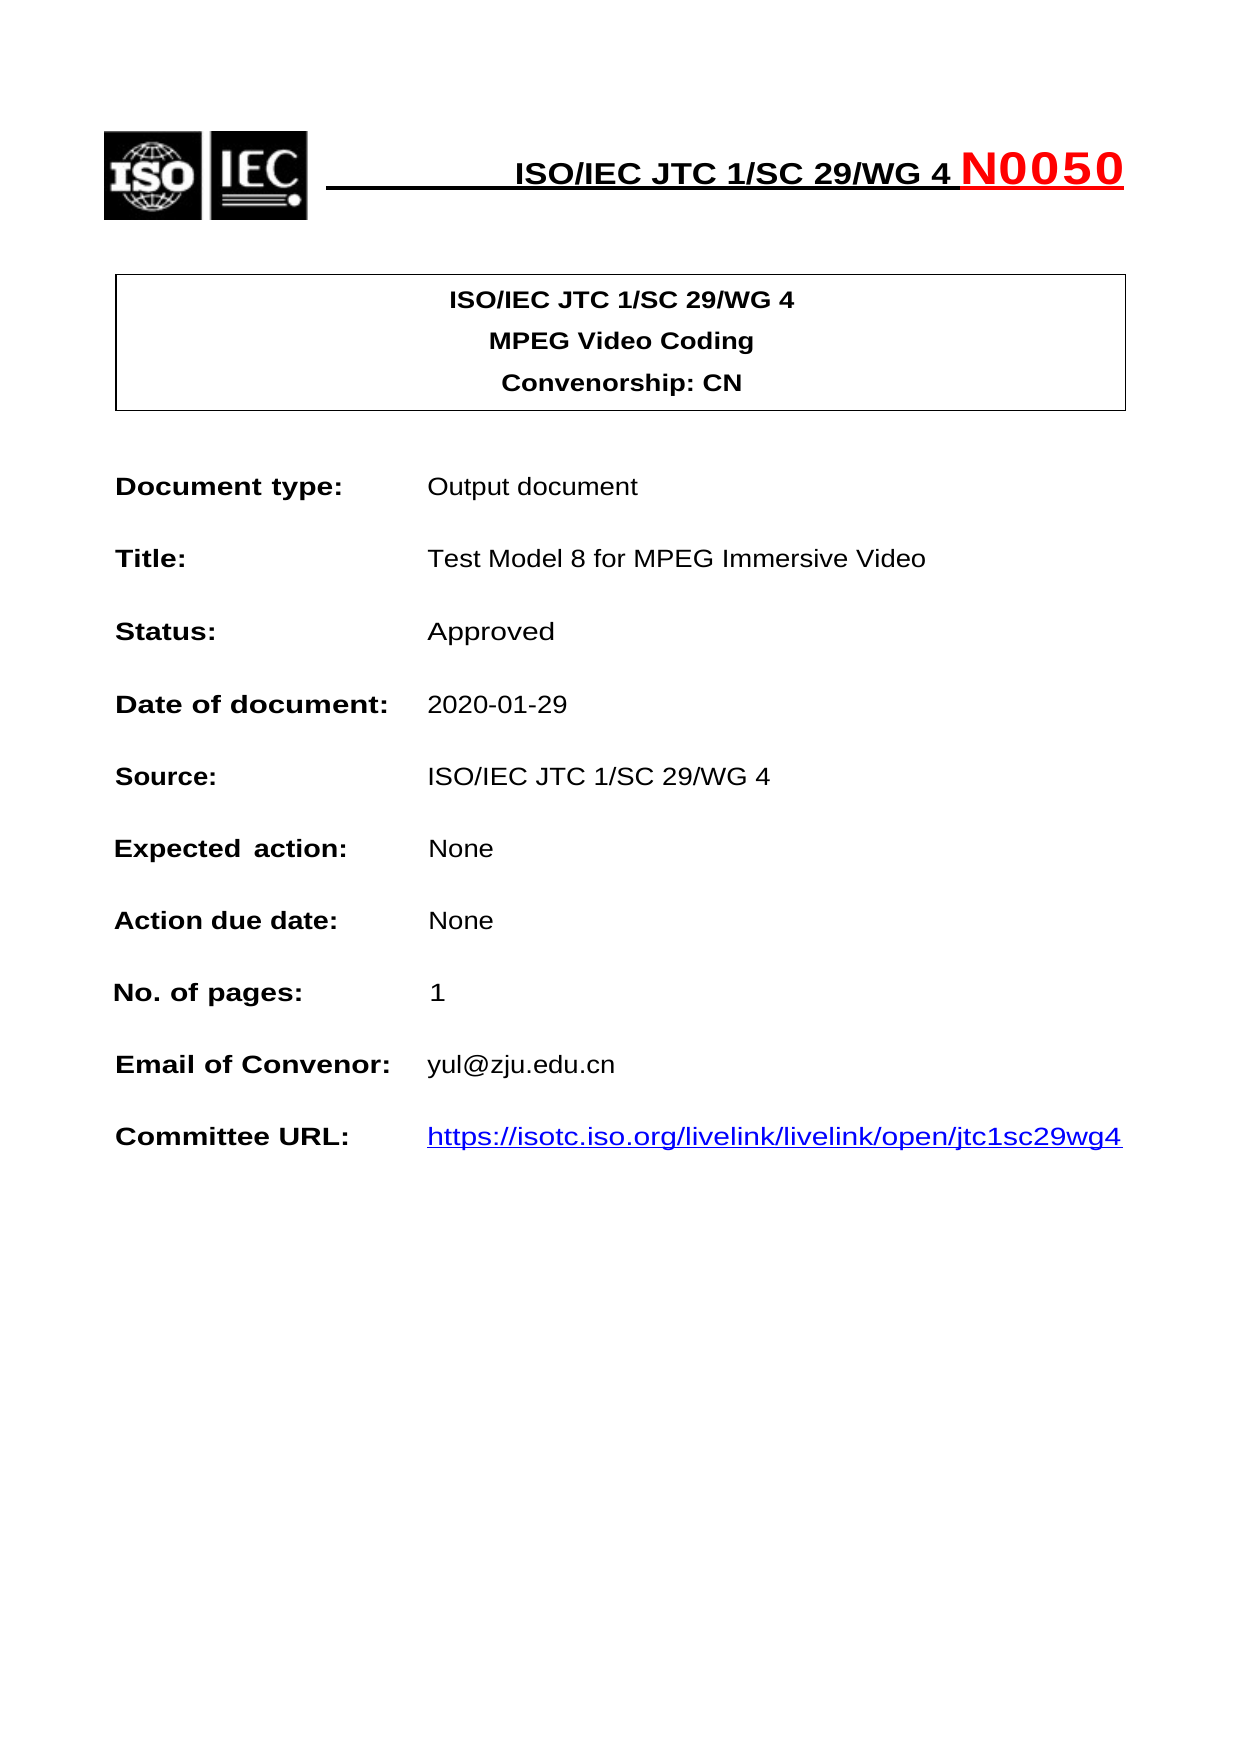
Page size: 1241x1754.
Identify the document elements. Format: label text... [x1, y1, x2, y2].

text Source: ISO/IEC JTC 1/SC 29/WG 4 [115, 762, 1138, 791]
text No. of pages: 49 [104, 978, 1138, 1007]
title ISO/IEC JTC 1/SC 29/WG 4 N0050 [326, 141, 1138, 194]
text Committee URL: https://isotc.iso.org/livelink/livelink/open/jtc1sc29wg4 [115, 1122, 1138, 1151]
text Title: Test Model 8 for MPEG Immersive Video [115, 543, 1116, 572]
picture [104, 131, 308, 220]
text Action due date: None [104, 906, 1138, 935]
text Status: Approved [115, 617, 1116, 646]
text Date of document: 2020-01-29 [115, 690, 1138, 719]
text Email of Convenor: yul@zju.edu.cn [115, 1050, 1138, 1079]
text Expected action: None [104, 834, 1138, 863]
text Document type: Output document [115, 471, 1138, 500]
